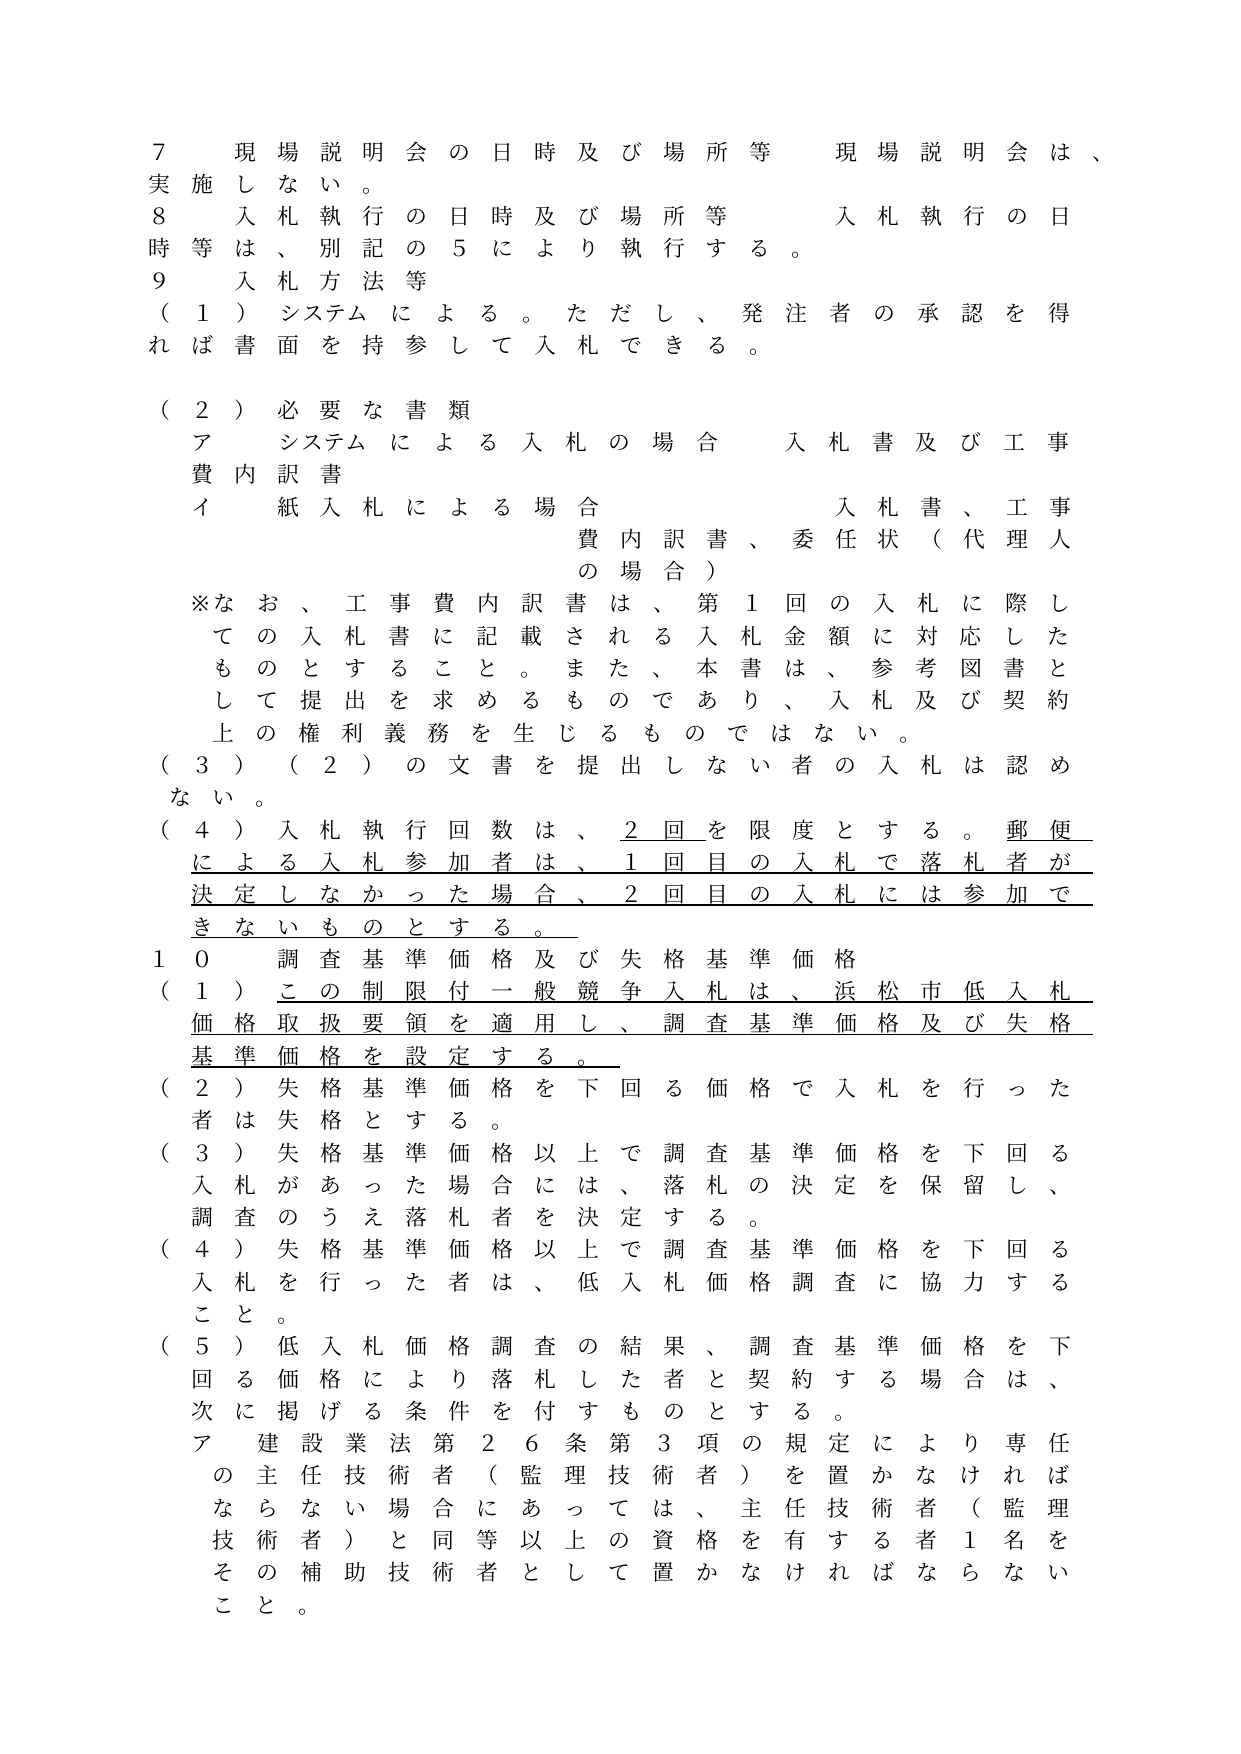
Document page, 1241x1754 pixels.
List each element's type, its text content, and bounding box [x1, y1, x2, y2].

text （２）失格基準価格を下回る価格で入札を行った者は失格とする。 [148, 1071, 1092, 1135]
text （２）必要な書類 [148, 393, 1092, 425]
text ９ 入札方法等 [148, 263, 1092, 296]
text ７ 現場説明会の日時及び場所等 現場説明会は、実施しない。 [148, 134, 1092, 199]
text １０ 調査基準価格及び失格基準価格 [148, 942, 1092, 974]
text （４）失格基準価格以上で調査基準価格を下回る入札を行った者は、低入札価格調査に協力すること。 [148, 1232, 1092, 1329]
text （５）低入札価格調査の結果、調査基準価格を下回る価格により落札した者と契約する場合は、次に掲げる条件を付すものとする。 [148, 1329, 1092, 1426]
text （１）システムによる。ただし、発注者の承認を得れば書面を持参して入札できる。 [148, 296, 1092, 360]
text （４）入札執行回数は、２回を限度とする。郵便による入札参加者は、１回目の入札で落札者が決定しなかった場合、２回目の入札には参加できないものとする。 [148, 812, 1092, 942]
text （３）失格基準価格以上で調査基準価格を下回る入札があった場合には、落札の決定を保留し、調査のうえ落札者を決定する。 [148, 1135, 1092, 1232]
text ８ 入札執行の日時及び場所等 入札執行の日時等は、別記の５により執行する。 [148, 199, 1092, 263]
text イ 紙入札による場合 入札書、工事費内訳書、委任状（代理人の場合） [191, 489, 1092, 586]
text ア 建設業法第２６条第３項の規定により専任の主任技術者（監理技術者）を置かなければならない場合にあっては、主任技術者（監理技術者）と同等以上の資格を有する者１名をその補助技術者として置かなければならないこと。 [191, 1426, 1092, 1620]
text ア システムによる入札の場合 入札書及び工事費内訳書 [191, 425, 1092, 489]
text （１）この制限付一般競争入札は、浜松市低入札価格取扱要領を適用し、調査基準価格及び失格基準価格を設定する。 [148, 974, 1092, 1071]
text ※なお、工事費内訳書は、第１回の入札に際しての入札書に記載される入札金額に対応したものとすること。また、本書は、参考図書として提出を求めるものであり、入札及び契約上の権利義務を生じるものではない。 [191, 586, 1092, 748]
text （３）（２）の文書を提出しない者の入札は認めない。 [148, 748, 1092, 812]
